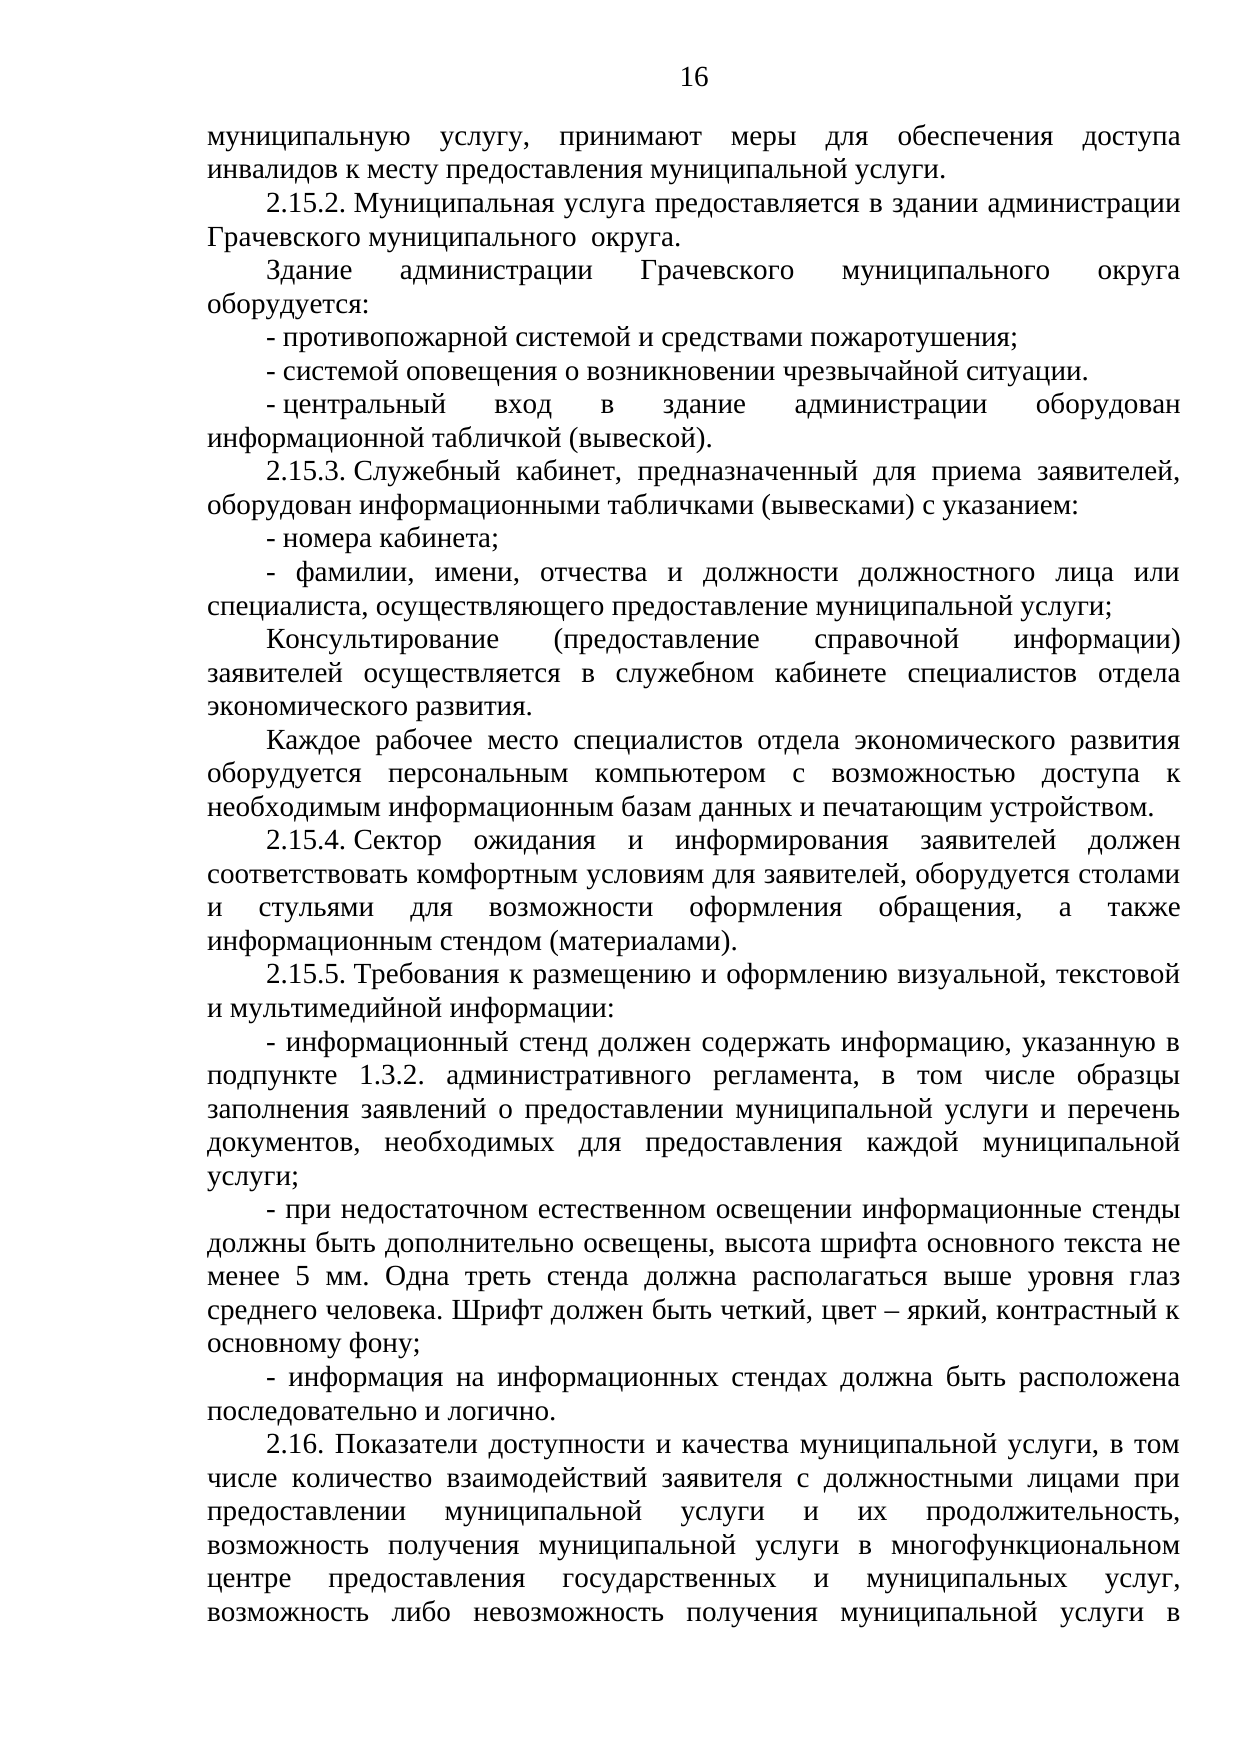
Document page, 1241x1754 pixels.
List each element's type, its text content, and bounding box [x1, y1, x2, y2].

text 2.15.3. Служебный кабинет, предназначенный для приема заявителей, оборудован информационными табличками (вывесками) с указанием: [207, 453, 1181, 521]
text Каждое рабочее место специалистов отдела экономического развития оборудуется персональным компьютером с возможностью доступа к необходимым информационным базам данных и печатающим устройством. [207, 722, 1181, 822]
text Консультирование (предоставление справочной информации) заявителей осуществляется в служебном кабинете специалистов отдела экономического развития. [207, 621, 1181, 722]
text - номера кабинета; [207, 521, 1181, 554]
text - информационный стенд должен содержать информацию, указанную в подпункте 1.3.2. административного регламента, в том числе образцы заполнения заявлений о предоставлении муниципальной услуги и перечень документов, необходимых для предоставления каждой муниципальной услуги; [207, 1024, 1181, 1191]
text - центральный вход в здание администрации оборудован информационной табличкой (вывеской). [207, 386, 1181, 453]
text - системой оповещения о возникновении чрезвычайной ситуации. [207, 353, 1181, 386]
text 2.15.4. Сектор ожидания и информирования заявителей должен соответствовать комфортным условиям для заявителей, оборудуется столами и стульями для возможности оформления обращения, а также информационным стендом (материалами). [207, 822, 1181, 957]
text - при недостаточном естественном освещении информационные стенды должны быть дополнительно освещены, высота шрифта основного текста не менее 5 мм. Одна треть стенда должна располагаться выше уровня глаз среднего человека. Шрифт должен быть четкий, цвет – яркий, контрастный к основному фону; [207, 1191, 1181, 1359]
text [207, 1426, 1181, 1627]
text 2.15.5. Требования к размещению и оформлению визуальной, текстовой и мультимедийной информации: [207, 957, 1181, 1024]
text - информация на информационных стендах должна быть расположена последовательно и логично. [207, 1359, 1181, 1426]
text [207, 118, 1181, 185]
text 2.15.2. Муниципальная услуга предоставляется в здании администрации Грачевского муниципального округа. [207, 185, 1181, 252]
text Здание администрации Грачевского муниципального округа оборудуется: [207, 252, 1181, 319]
text - противопожарной системой и средствами пожаротушения; [207, 319, 1181, 353]
text - фамилии, имени, отчества и должности должностного лица или специалиста, осуществляющего предоставление муниципальной услуги; [207, 554, 1181, 621]
